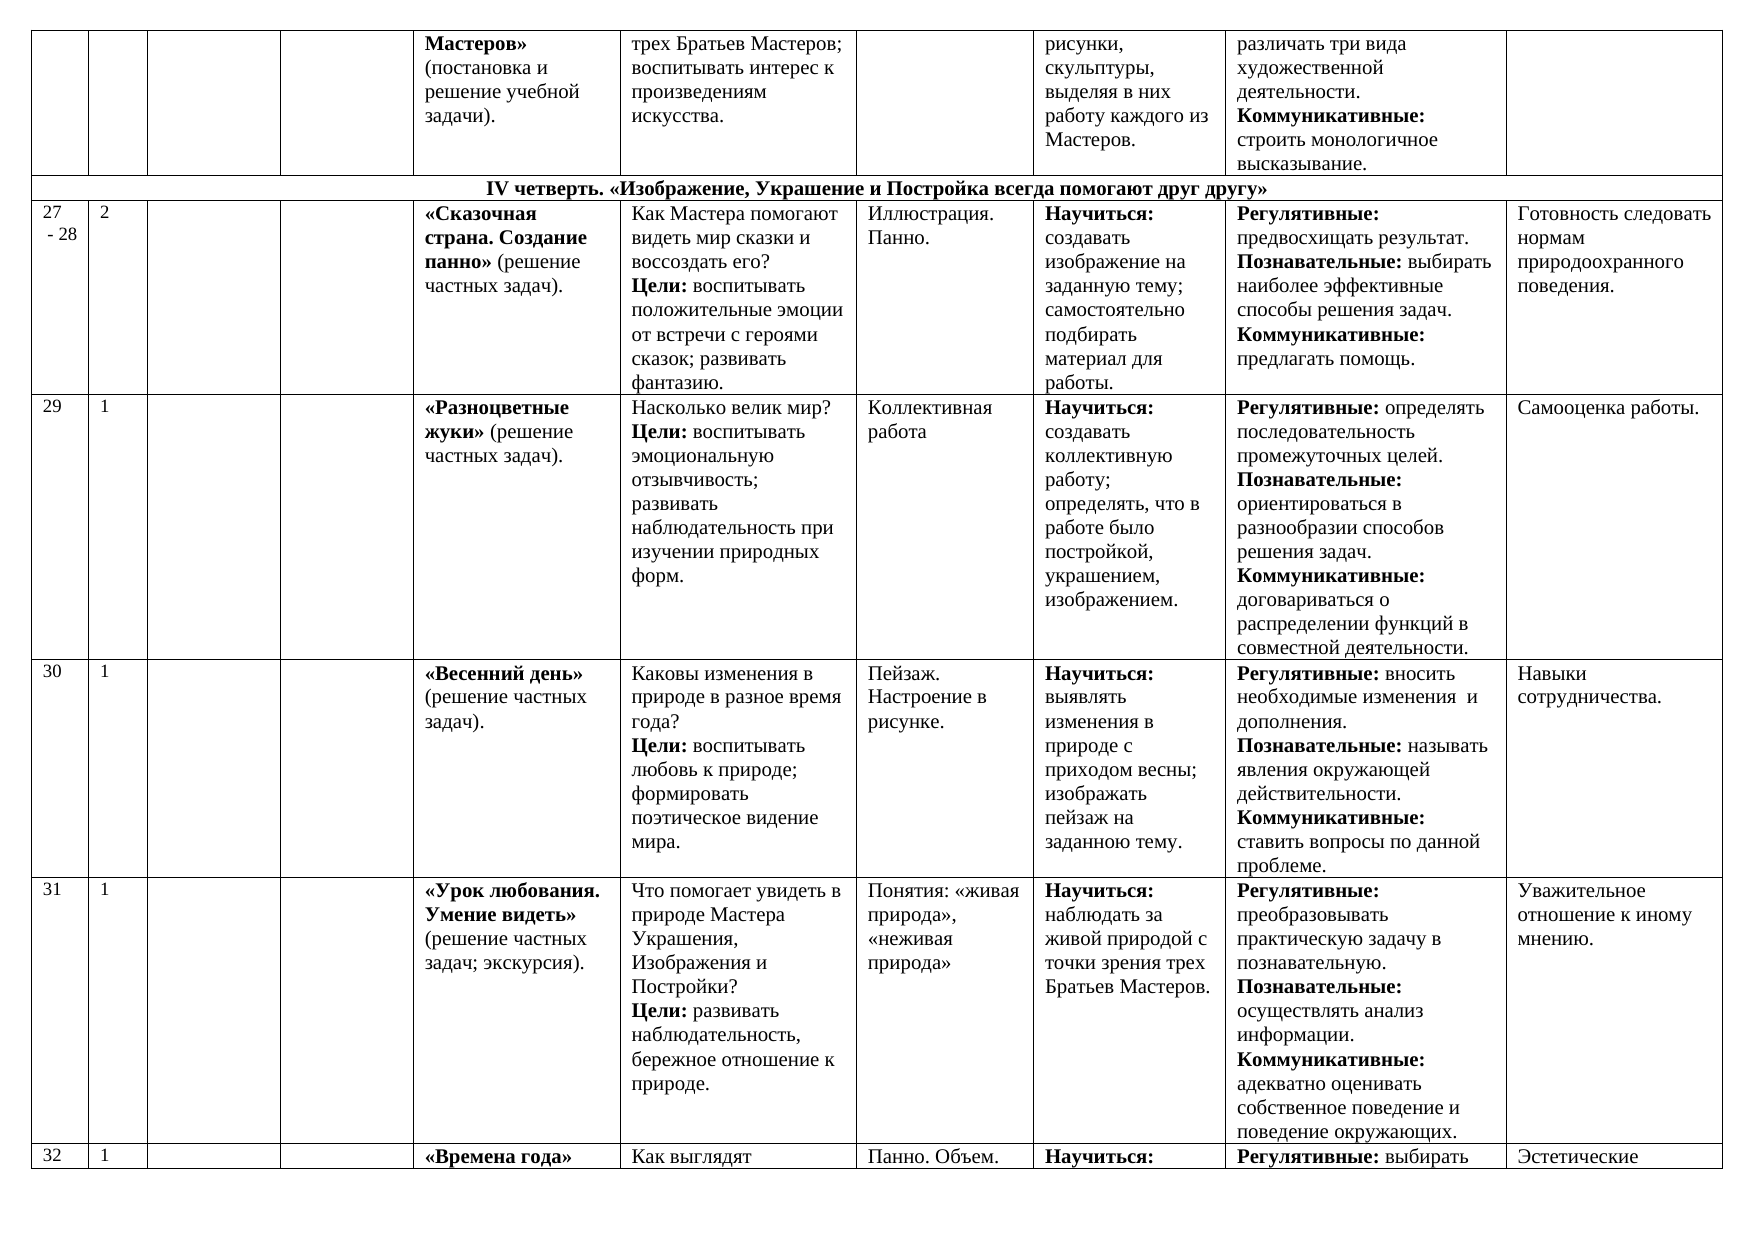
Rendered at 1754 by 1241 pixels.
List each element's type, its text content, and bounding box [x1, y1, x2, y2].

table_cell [857, 31, 1033, 175]
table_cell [1226, 31, 1506, 175]
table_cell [1507, 31, 1722, 175]
table_cell [148, 660, 280, 877]
table_cell Регулятивные: определять последовательность промежуточных целей. Познавательные: ориентироваться в разнообразии способов решения задач. Коммуникативные: договариваться о распределении функций в совместной деятельности. [1226, 395, 1506, 659]
table_cell Научиться: создавать изображение на заданную тему; самостоятельно подбирать материал для работы. [1034, 201, 1225, 394]
table_cell 1 [89, 878, 147, 1143]
table_cell Научиться: наблюдать за живой природой с точки зрения трех Братьев Мастеров. [1034, 878, 1225, 1143]
table_cell Панно. Объем. [857, 1144, 1033, 1168]
table_cell Что помогает увидеть в природе Мастера Украшения, Изображения и Постройки? Цели: развивать наблюдательность, бережное отношение к природе. [621, 878, 856, 1143]
table_cell Регулятивные: вносить необходимые изменения и дополнения. Познавательные: называть явления окружающей действительности. Коммуникативные: ставить вопросы по данной проблеме. [1226, 660, 1506, 877]
table_cell 29 [32, 395, 88, 659]
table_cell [1034, 1144, 1225, 1168]
table_cell Понятия: «живая природа», «неживая природа» [857, 878, 1033, 1143]
table_cell 1 [89, 1144, 147, 1168]
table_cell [621, 1144, 856, 1168]
table_cell 27 - 28 [32, 201, 88, 394]
table_cell [148, 395, 280, 659]
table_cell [414, 1144, 620, 1168]
table_cell Научиться: выявлять изменения в природе с приходом весны; изображать пейзаж на заданною тему. [1034, 660, 1225, 877]
table_cell [148, 878, 280, 1143]
table_cell 2 [89, 201, 147, 394]
table_cell «Весенний день» (решение частных задач). [414, 660, 620, 877]
table_cell Готовность следовать нормам природоохранного поведения. [1507, 201, 1722, 394]
table_cell 1 [89, 395, 147, 659]
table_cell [1507, 1144, 1722, 1168]
table_cell Коллективная работа [857, 395, 1033, 659]
table_cell Регулятивные: предвосхищать результат. Познавательные: выбирать наиболее эффективные способы решения задач. Коммуникативные: предлагать помощь. [1226, 201, 1506, 394]
table_cell «Сказочная страна. Создание панно» (решение частных задач). [414, 201, 620, 394]
table_cell [148, 31, 280, 175]
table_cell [621, 31, 856, 175]
table_cell [281, 1144, 413, 1168]
table_cell [281, 878, 413, 1143]
table_cell IV четверть. «Изображение, Украшение и Постройка всегда помогают друг другу» [32, 176, 1722, 200]
table_cell Как Мастера помогают видеть мир сказки и воссоздать его? Цели: воспитывать положительные эмоции от встречи с героями сказок; развивать фантазию. [621, 201, 856, 394]
table_cell Насколько велик мир? Цели: воспитывать эмоциональную отзывчивость; развивать наблюдательность при изучении природных форм. [621, 395, 856, 659]
table_cell Навыки сотрудничества. [1507, 660, 1722, 877]
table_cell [1034, 31, 1225, 175]
table_cell [281, 395, 413, 659]
table_cell [148, 1144, 280, 1168]
table_cell Самооценка работы. [1507, 395, 1722, 659]
table_cell 26 [32, 31, 88, 175]
table_cell Научиться: создавать коллективную работу; определять, что в работе было постройкой, украшением, изображением. [1034, 395, 1225, 659]
table_cell [148, 201, 280, 394]
table_cell 32 [32, 1144, 88, 1168]
table_cell «Разноцветные жуки» (решение частных задач). [414, 395, 620, 659]
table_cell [414, 31, 620, 175]
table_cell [1226, 1144, 1506, 1168]
table_cell Регулятивные: преобразовывать практическую задачу в познавательную. Познавательные: осуществлять анализ информации. Коммуникативные: адекватно оценивать собственное поведение и поведение окружающих. [1226, 878, 1506, 1143]
table_cell Пейзаж. Настроение в рисунке. [857, 660, 1033, 877]
table_cell [281, 31, 413, 175]
table_cell Каковы изменения в природе в разное время года? Цели: воспитывать любовь к природе; формировать поэтическое видение мира. [621, 660, 856, 877]
table_cell [281, 201, 413, 394]
table_cell 30 [32, 660, 88, 877]
table_cell [281, 660, 413, 877]
table_cell 1 [89, 31, 147, 175]
table_cell Уважительное отношение к иному мнению. [1507, 878, 1722, 1143]
table_cell 31 [32, 878, 88, 1143]
table_cell 1 [89, 660, 147, 877]
table_cell «Урок любования. Умение видеть» (решение частных задач; экскурсия). [414, 878, 620, 1143]
table_cell Иллюстрация. Панно. [857, 201, 1033, 394]
